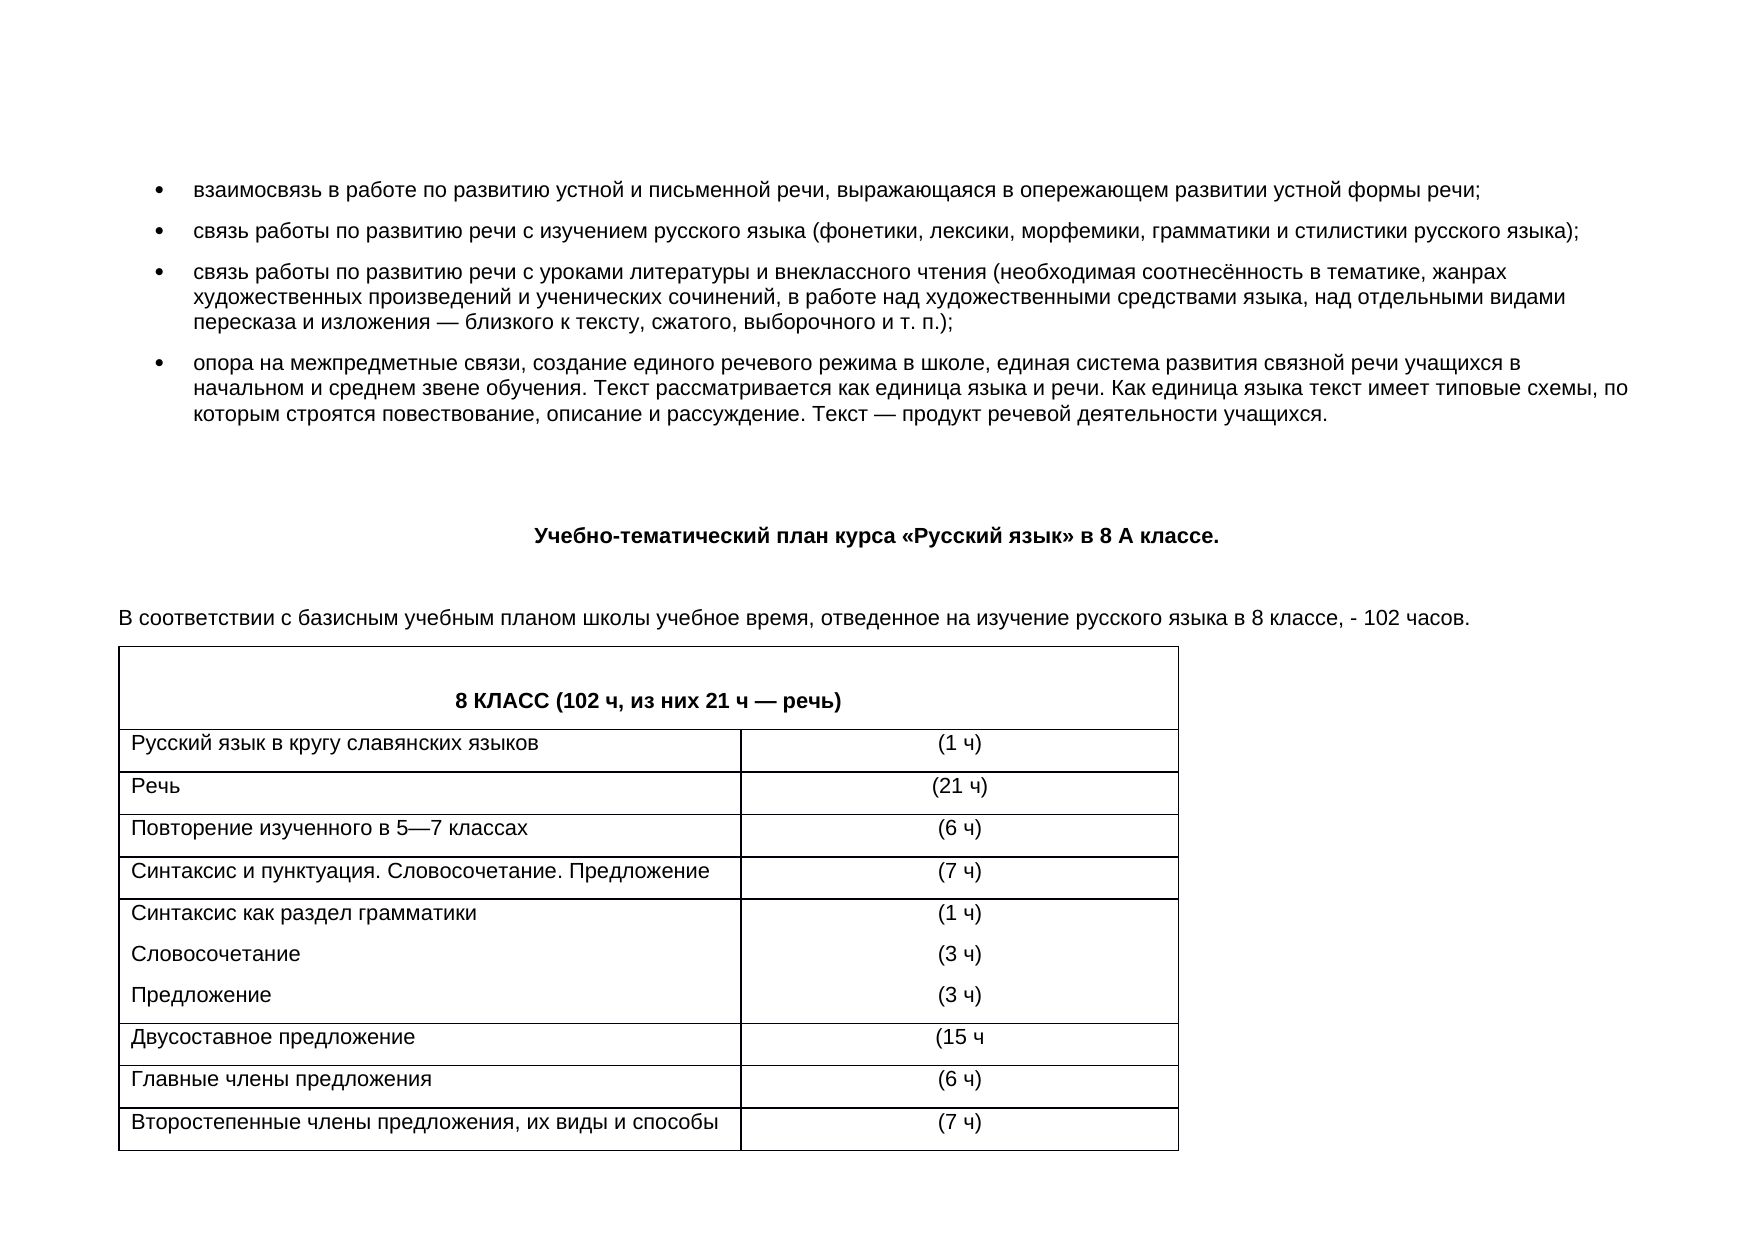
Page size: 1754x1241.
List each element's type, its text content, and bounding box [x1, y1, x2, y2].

table_cell (15 ч [742, 1024, 1178, 1065]
table_cell Двусоставное предложение [120, 1024, 740, 1065]
text В соответствии с базисным учебным планом школы учебное время, отведенное на изучение русского языка в 8 классе, - 102 часов. [118, 605, 1636, 630]
table_cell (1 ч) (3 ч) (3 ч) [742, 900, 1178, 1022]
table_header 8 КЛАСС (102 ч, из них 21 ч — речь) [120, 647, 1178, 729]
list связь работы по развитию речи с уроками литературы и внеклассного чтения (необходимая соотнесённость в тематике, жанрах художественных произведений и ученических сочинений, в работе над художественными средствами языка, над отдельными видами пересказа и изложения — близкого к тексту, сжатого, выборочного и т. п.); [156, 259, 1636, 334]
list опора на межпредметные связи, создание единого речевого режима в школе, единая система развития связной речи учащихся в начальном и среднем звене обучения. Текст рассматривается как единица языка и речи. Как единица языка текст имеет типовые схемы, по которым строятся повествование, описание и рассуждение. Текст — продукт речевой деятельности учащихся. [156, 350, 1636, 426]
table_cell (7 ч) [742, 858, 1178, 898]
table_cell Синтаксис как раздел грамматики Словосочетание Предложение [120, 900, 740, 1022]
table_cell Синтаксис и пунктуация. Словосочетание. Предложение [120, 858, 740, 898]
table_cell Русский язык в кругу славянских языков [120, 730, 740, 771]
table_cell (7 ч) [742, 1109, 1178, 1149]
table_cell Повторение изученного в 5—7 классах [120, 815, 740, 856]
table_cell Речь [120, 773, 740, 813]
table_cell (1 ч) [742, 730, 1178, 771]
table_cell (21 ч) [742, 773, 1178, 813]
list взаимосвязь в работе по развитию устной и письменной речи, выражающаяся в опережающем развитии устной формы речи; [156, 177, 1636, 202]
table_cell (6 ч) [742, 815, 1178, 856]
list связь работы по развитию речи с изучением русского языка (фонетики, лексики, морфемики, грамматики и стилистики русского языка); [156, 218, 1636, 243]
table_cell (6 ч) [742, 1066, 1178, 1107]
text Учебно-тематический план курса «Русский язык» в 8 А классе. [118, 523, 1636, 548]
table_cell Главные члены предложения [120, 1066, 740, 1107]
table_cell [120, 1109, 740, 1149]
